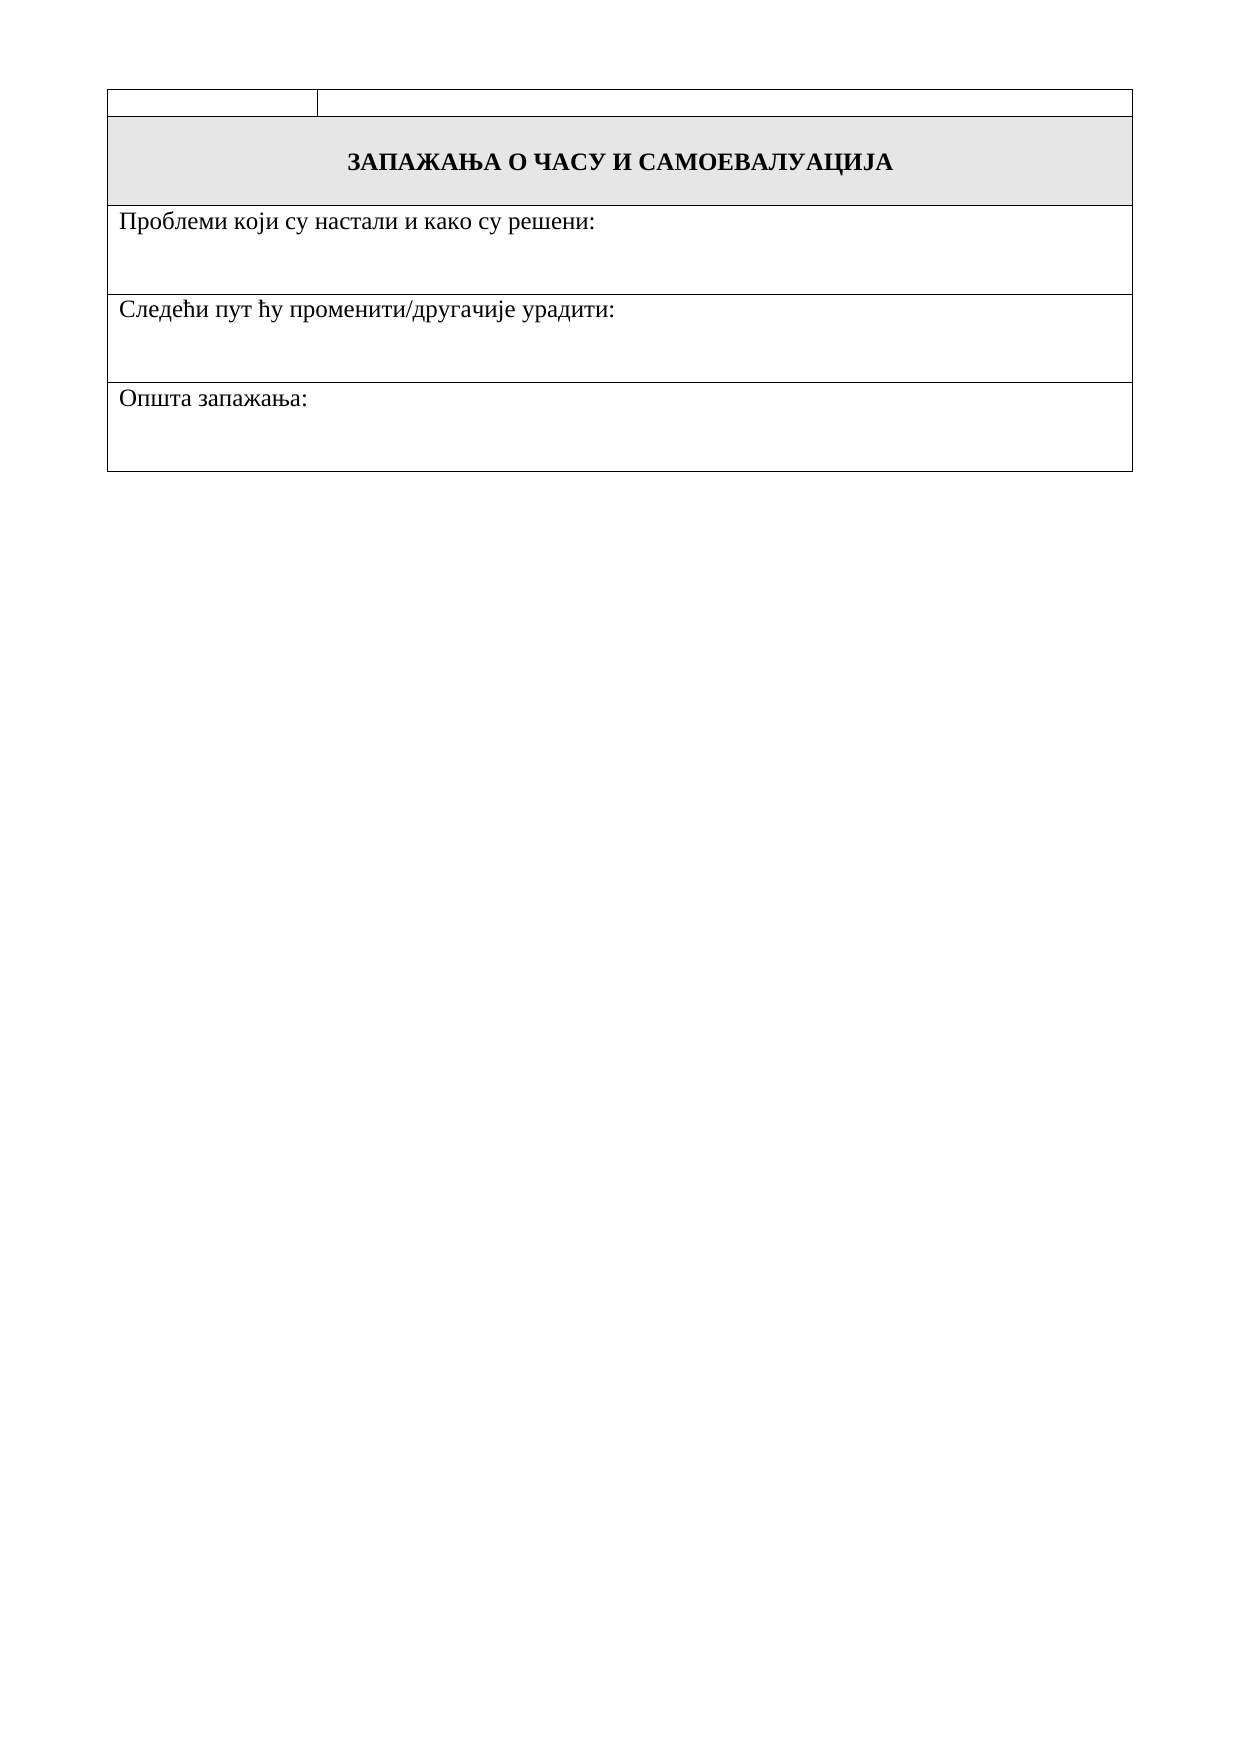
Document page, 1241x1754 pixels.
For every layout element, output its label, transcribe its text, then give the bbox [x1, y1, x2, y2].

table_cell ЗАПАЖАЊА О ЧАСУ И САМОЕВАЛУАЦИЈА [108, 117, 1132, 205]
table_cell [108, 90, 317, 116]
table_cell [318, 90, 1132, 116]
table_cell Следећи пут ћу променити/другачије урадити: [108, 295, 1132, 382]
table_cell Проблеми који су настали и како су решени: [108, 206, 1132, 293]
table_cell Општа запажања: [108, 383, 1132, 471]
